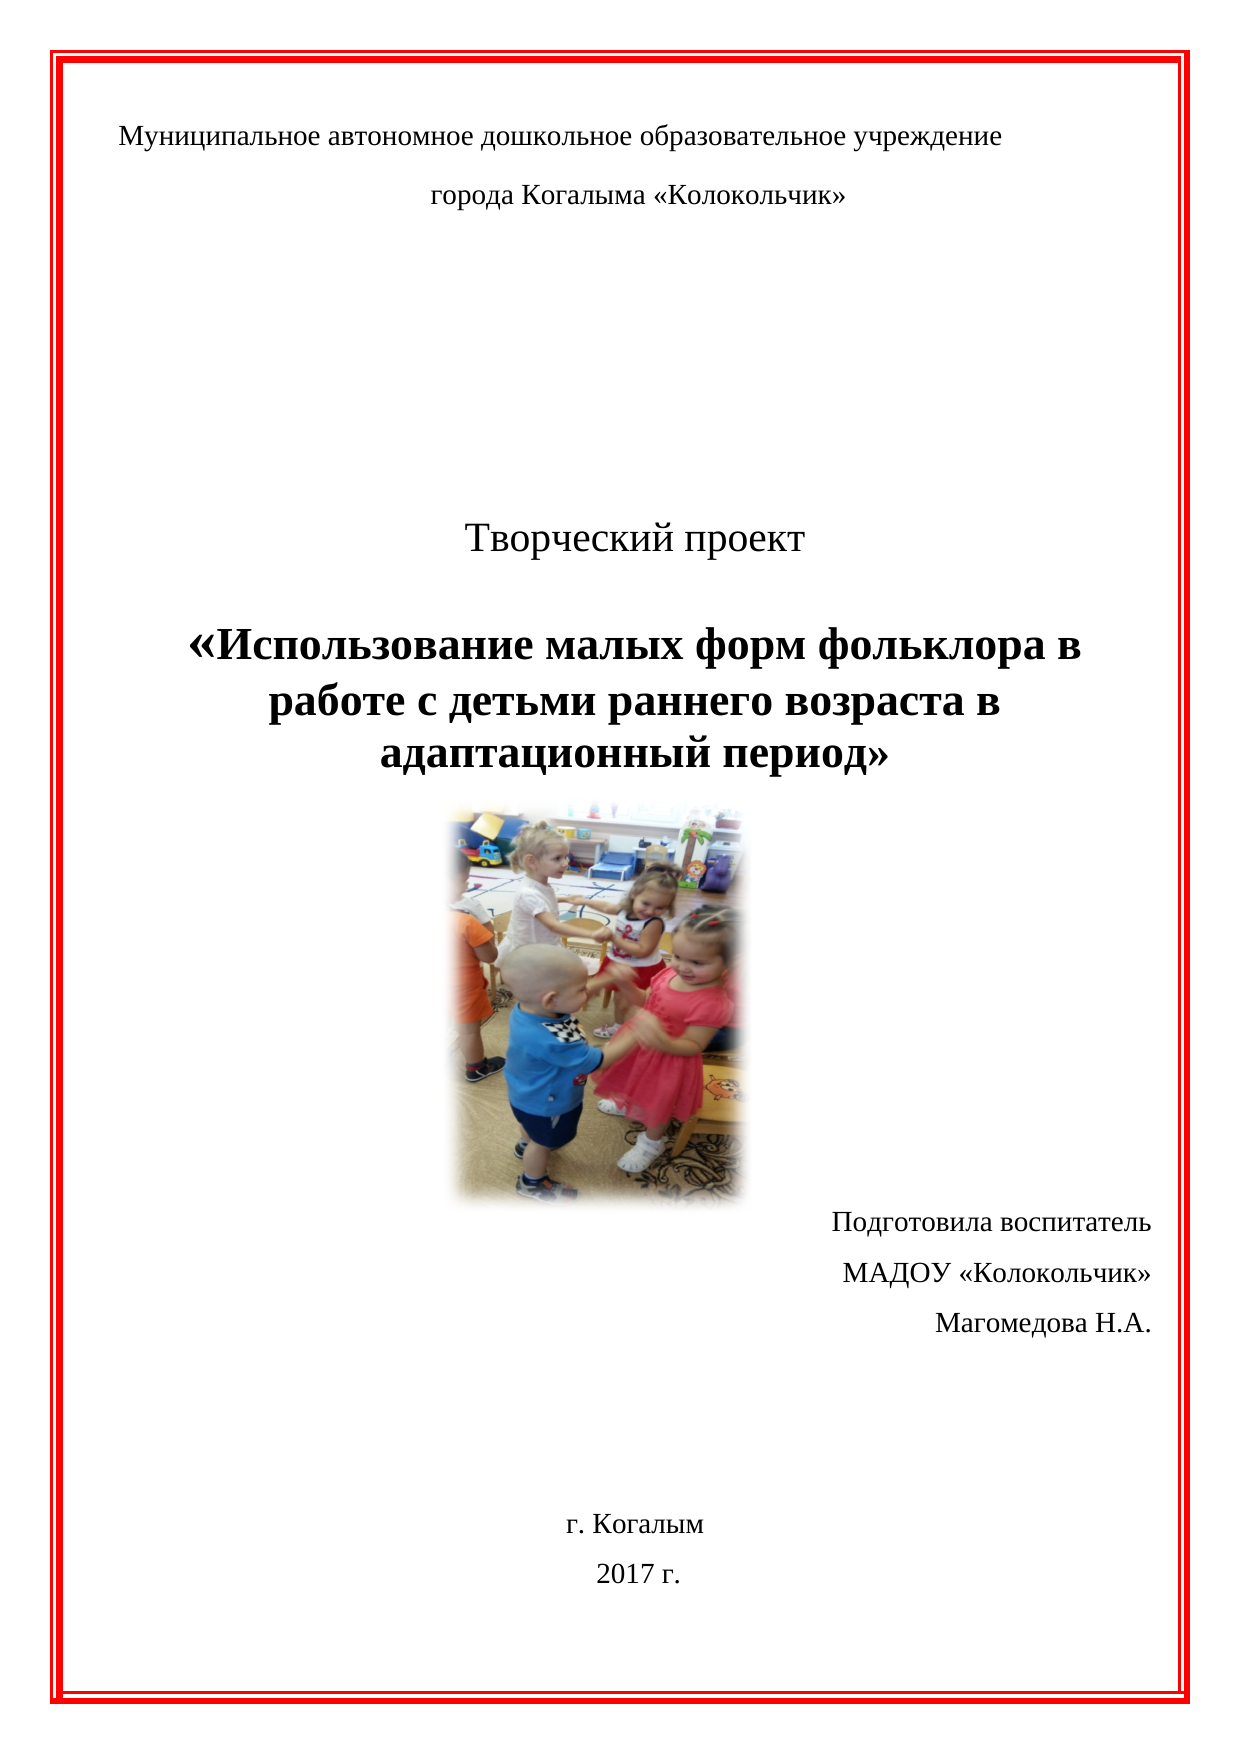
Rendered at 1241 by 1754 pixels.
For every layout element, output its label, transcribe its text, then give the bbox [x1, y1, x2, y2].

text Творческий проект [118, 512, 1152, 560]
picture [471, 826, 724, 1184]
text 2017 г. [118, 1557, 1152, 1590]
text «Использование малых форм фольклора в работе с детьми раннего возраста в адаптационный период» [118, 605, 1152, 777]
text Подготовила воспитатель [118, 1204, 1152, 1238]
text города Когалыма «Колокольчик» [118, 177, 1152, 211]
text г. Когалым [118, 1506, 1152, 1540]
text МАДОУ «Колокольчик» [118, 1255, 1152, 1288]
text Магомедова Н.А. [118, 1305, 1152, 1338]
text Муниципальное автономное дошкольное образовательное учреждение [118, 118, 1152, 152]
